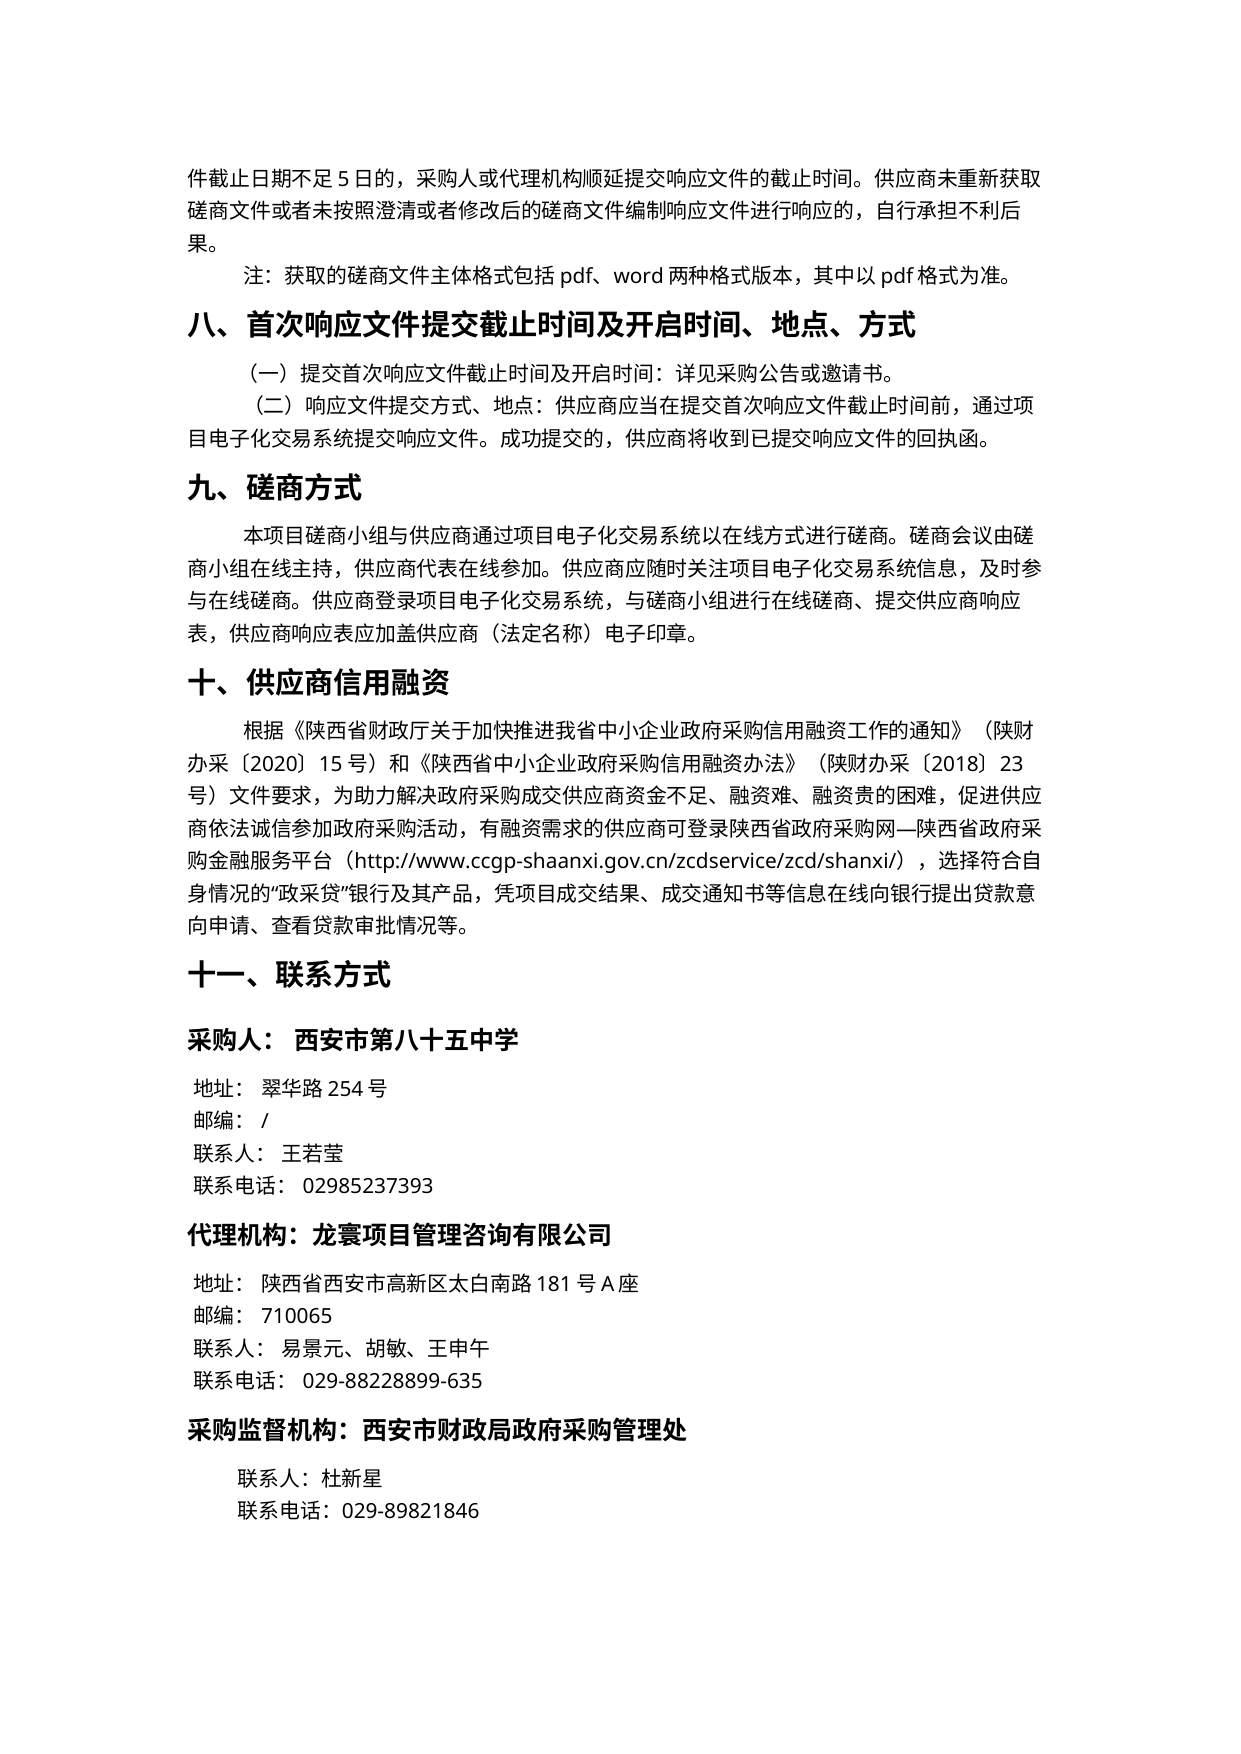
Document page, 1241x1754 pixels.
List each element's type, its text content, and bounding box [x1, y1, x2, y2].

text 邮编： / [187, 1104, 1053, 1137]
text 联系电话： 02985237393 [187, 1169, 1053, 1202]
text 地址： 陕西省西安市高新区太白南路181号A座 [187, 1267, 1053, 1299]
text 采购人： 西安市第八十五中学 [187, 1007, 1053, 1072]
text 根据《陕西省财政厅关于加快推进我省中小企业政府采购信用融资工作的通知》（陕财办采〔2020〕15 号）和《陕西省中小企业政府采购信用融资办法》（陕财办采〔2018〕23 号）文件要求，为助力解决政府采购成交供应商资金不足、融资难、融资贵的困难，促进供应商依法诚信参加政府采购活动，有融资需求的供应商可登录陕西省政府采购网—陕西省政府采购金融服务平台（http://www.ccgp-shaanxi.gov.cn/zcdservice/zcd/shanxi/），选择符合自身情况的“政采贷”银行及其产品，凭项目成交结果、成交通知书等信息在线向银行提出贷款意向申请、查看贷款审批情况等。 [187, 714, 1053, 942]
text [187, 162, 1053, 259]
text 八、首次响应文件提交截止时间及开启时间、地点、方式 [187, 292, 1053, 357]
text （一）提交首次响应文件截止时间及开启时间：详见采购公告或邀请书。 [187, 357, 1053, 389]
text 十、供应商信用融资 [187, 649, 1053, 714]
text 本项目磋商小组与供应商通过项目电子化交易系统以在线方式进行磋商。磋商会议由磋商小组在线主持，供应商代表在线参加。供应商应随时关注项目电子化交易系统信息，及时参与在线磋商。供应商登录项目电子化交易系统，与磋商小组进行在线磋商、提交供应商响应表，供应商响应表应加盖供应商（法定名称）电子印章。 [187, 519, 1053, 649]
text 采购监督机构：西安市财政局政府采购管理处 [187, 1397, 1053, 1462]
text 联系人： 王若莹 [187, 1137, 1053, 1169]
text 联系人：杜新星 [187, 1462, 1053, 1494]
text 邮编： 710065 [187, 1299, 1053, 1332]
text 十一、联系方式 [187, 942, 1053, 1007]
text （二）响应文件提交方式、地点：供应商应当在提交首次响应文件截止时间前，通过项目电子化交易系统提交响应文件。成功提交的，供应商将收到已提交响应文件的回执函。 [187, 389, 1053, 454]
text 代理机构：龙寰项目管理咨询有限公司 [187, 1202, 1053, 1267]
text 联系电话： 029-88228899-635 [187, 1364, 1053, 1397]
text 地址： 翠华路254号 [187, 1072, 1053, 1104]
text 联系电话：029-89821846 [187, 1494, 1053, 1527]
text 九、磋商方式 [187, 454, 1053, 519]
text 注：获取的磋商文件主体格式包括pdf、word两种格式版本，其中以pdf格式为准。 [187, 259, 1053, 292]
text 联系人： 易景元、胡敏、王申午 [187, 1332, 1053, 1364]
